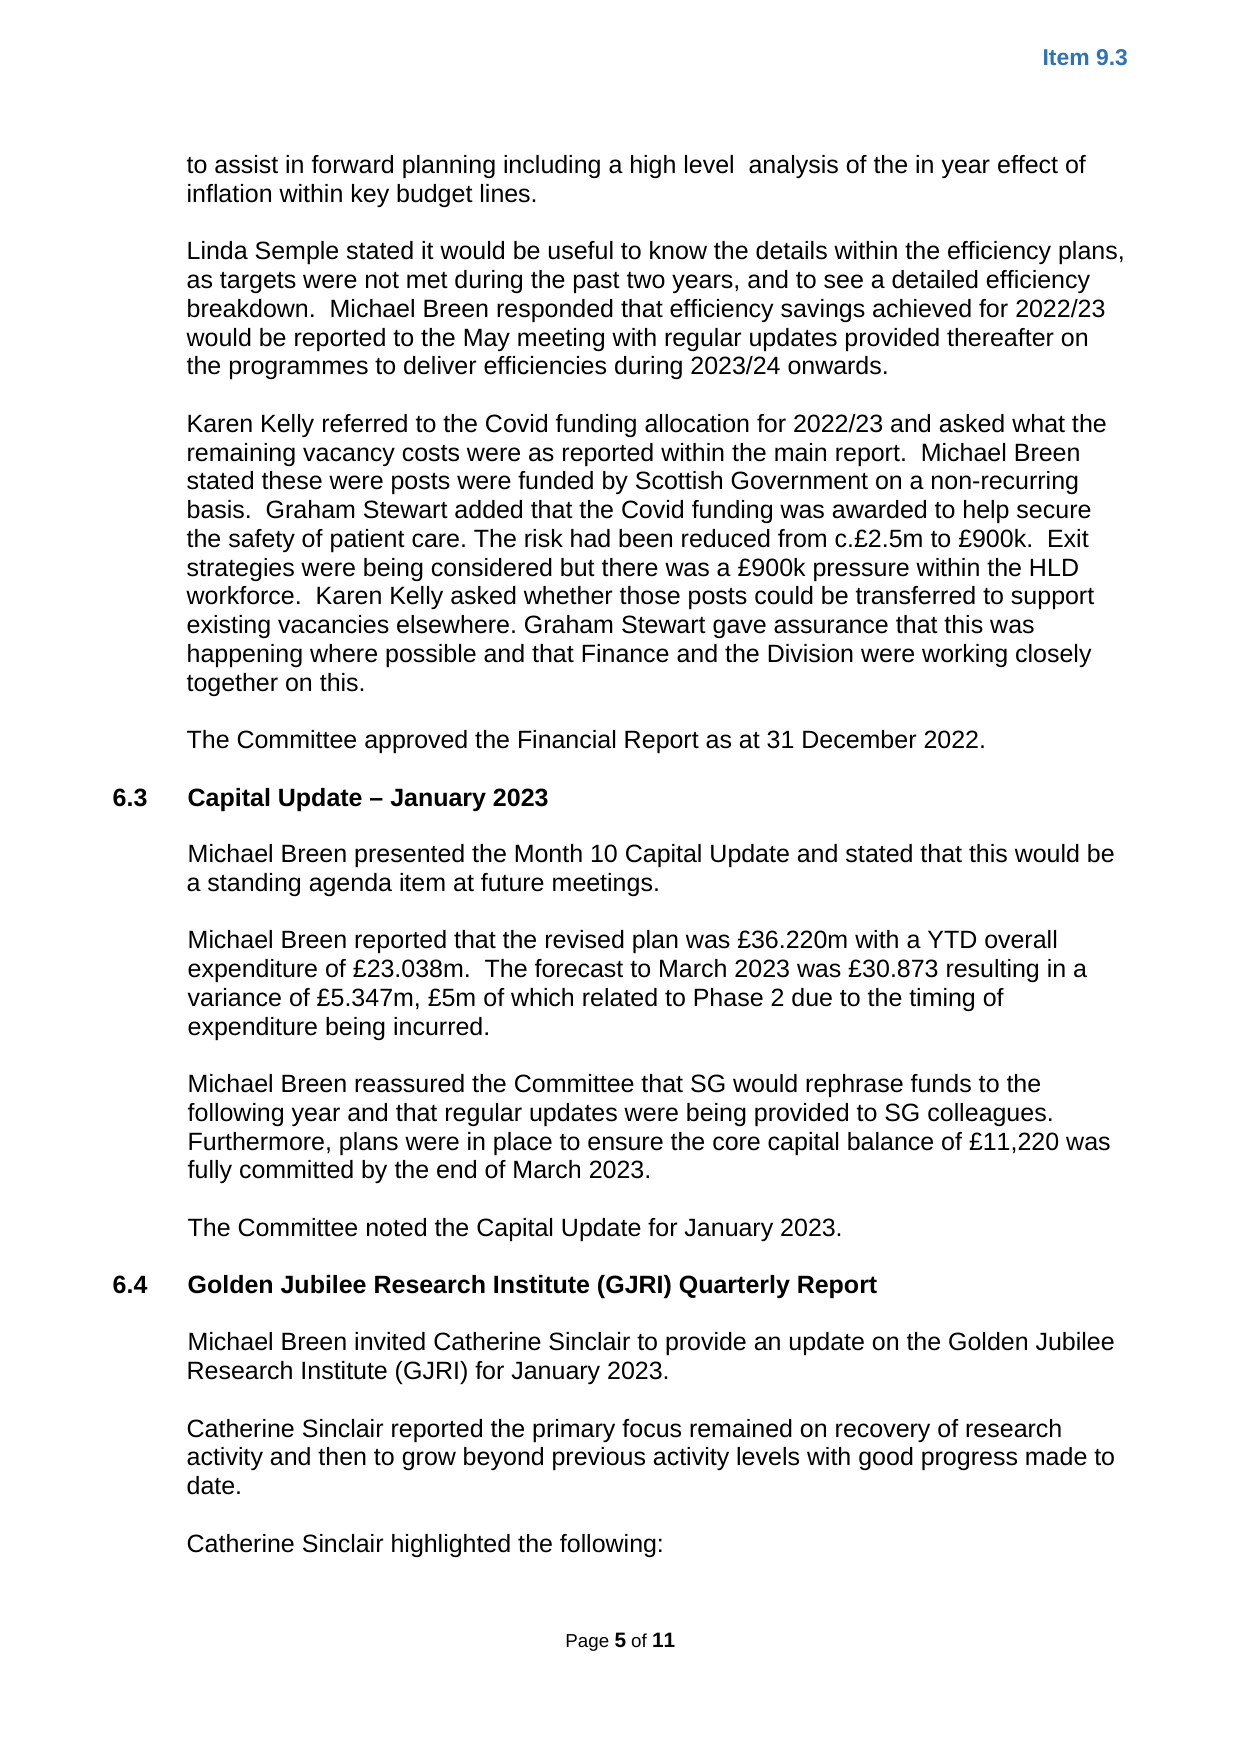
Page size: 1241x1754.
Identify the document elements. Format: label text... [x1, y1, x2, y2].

text The Committee noted the Capital Update for January 2023. [187, 1213, 1128, 1242]
text Catherine Sinclair highlighted the following: [186, 1528, 1128, 1557]
text 6.3 Capital Update – January 2023 [112, 782, 1128, 811]
text Michael Breen reassured the Committee that SG would rephrase funds to the following year and that regular updates were being provided to SG colleagues. Furthermore, plans were in place to ensure the core capital balance of £11,220 was fully committed by the end of March 2023. [187, 1069, 1128, 1184]
text Michael Breen invited Catherine Sinclair to provide an update on the Golden Jubilee Research Institute (GJRI) for January 2023. [186, 1327, 1128, 1385]
text Michael Breen presented the Month 10 Capital Update and stated that this would be a standing agenda item at future meetings. [186, 839, 1128, 897]
text The Committee approved the Financial Report as at 31 December 2022. [186, 725, 1128, 754]
text Catherine Sinclair reported the primary focus remained on recovery of research activity and then to grow beyond previous activity levels with good progress made to date. [186, 1413, 1128, 1500]
text Karen Kelly referred to the Covid funding allocation for 2022/23 and asked what the remaining vacancy costs were as reported within the main report. Michael Breen stated these were posts were funded by Scottish Government on a non-recurring basis. Graham Stewart added that the Covid funding was awarded to help secure the safety of patient care. The risk had been reduced from c.£2.5m to £900k. Exit strategies were being considered but there was a £900k pressure within the HLD workforce. Karen Kelly asked whether those posts could be transferred to support existing vacancies elsewhere. Graham Stewart gave assurance that this was happening where possible and that Finance and the Division were working closely together on this. [186, 409, 1128, 696]
text 6.4 Golden Jubilee Research Institute (GJRI) Quarterly Report [112, 1271, 1128, 1299]
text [186, 150, 1128, 207]
text Michael Breen reported that the revised plan was £36.220m with a YTD overall expenditure of £23.038m. The forecast to March 2023 was £30.873 resulting in a variance of £5.347m, £5m of which related to Phase 2 due to the timing of expenditure being incurred. [187, 926, 1128, 1041]
text Linda Semple stated it would be useful to know the details within the efficiency plans, as targets were not met during the past two years, and to see a detailed efficiency breakdown. Michael Breen responded that efficiency savings achieved for 2022/23 would be reported to the May meeting with regular updates provided thereafter on the programmes to deliver efficiencies during 2023/24 onwards. [186, 236, 1128, 380]
